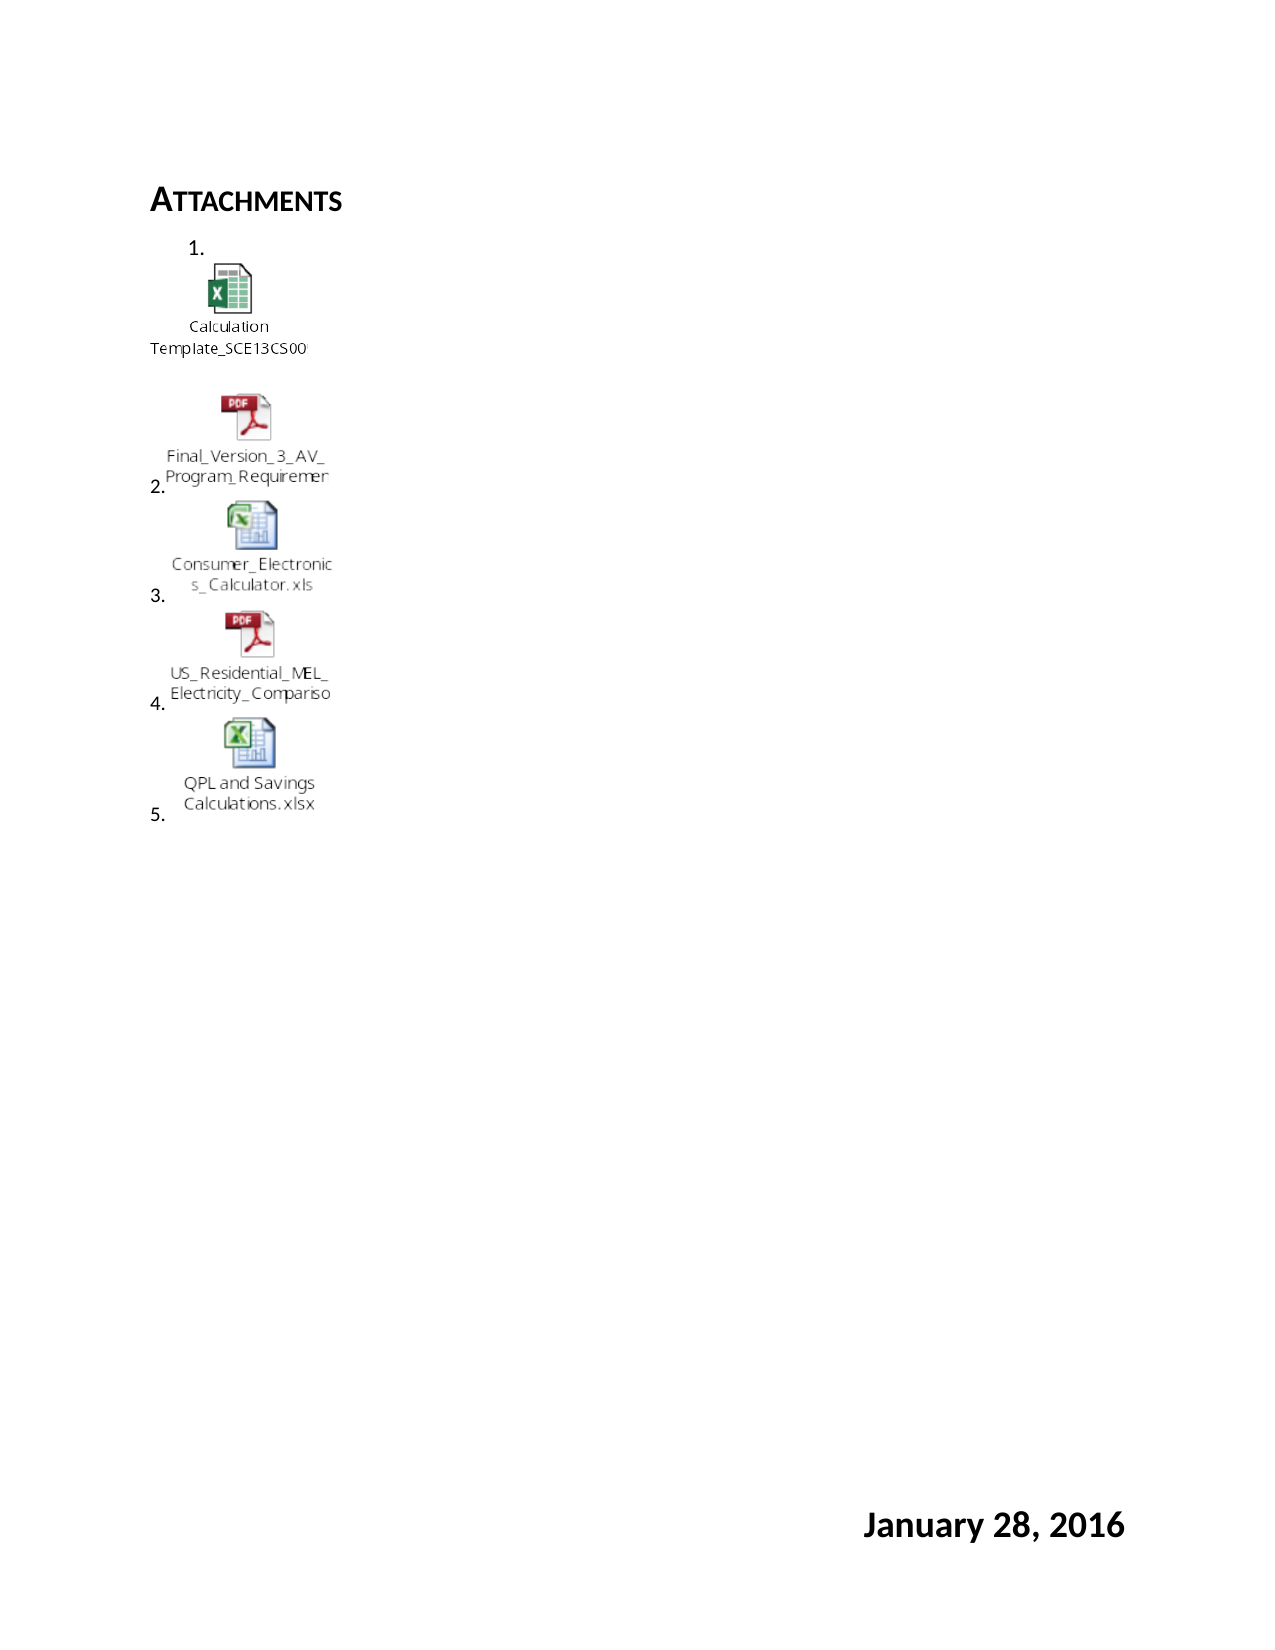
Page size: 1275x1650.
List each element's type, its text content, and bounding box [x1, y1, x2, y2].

text 3. [150, 499, 1125, 607]
subtitle Attachments [150, 175, 1125, 221]
text 4. [150, 607, 1125, 716]
text 5. [150, 716, 1125, 827]
text 2. [150, 390, 1125, 499]
